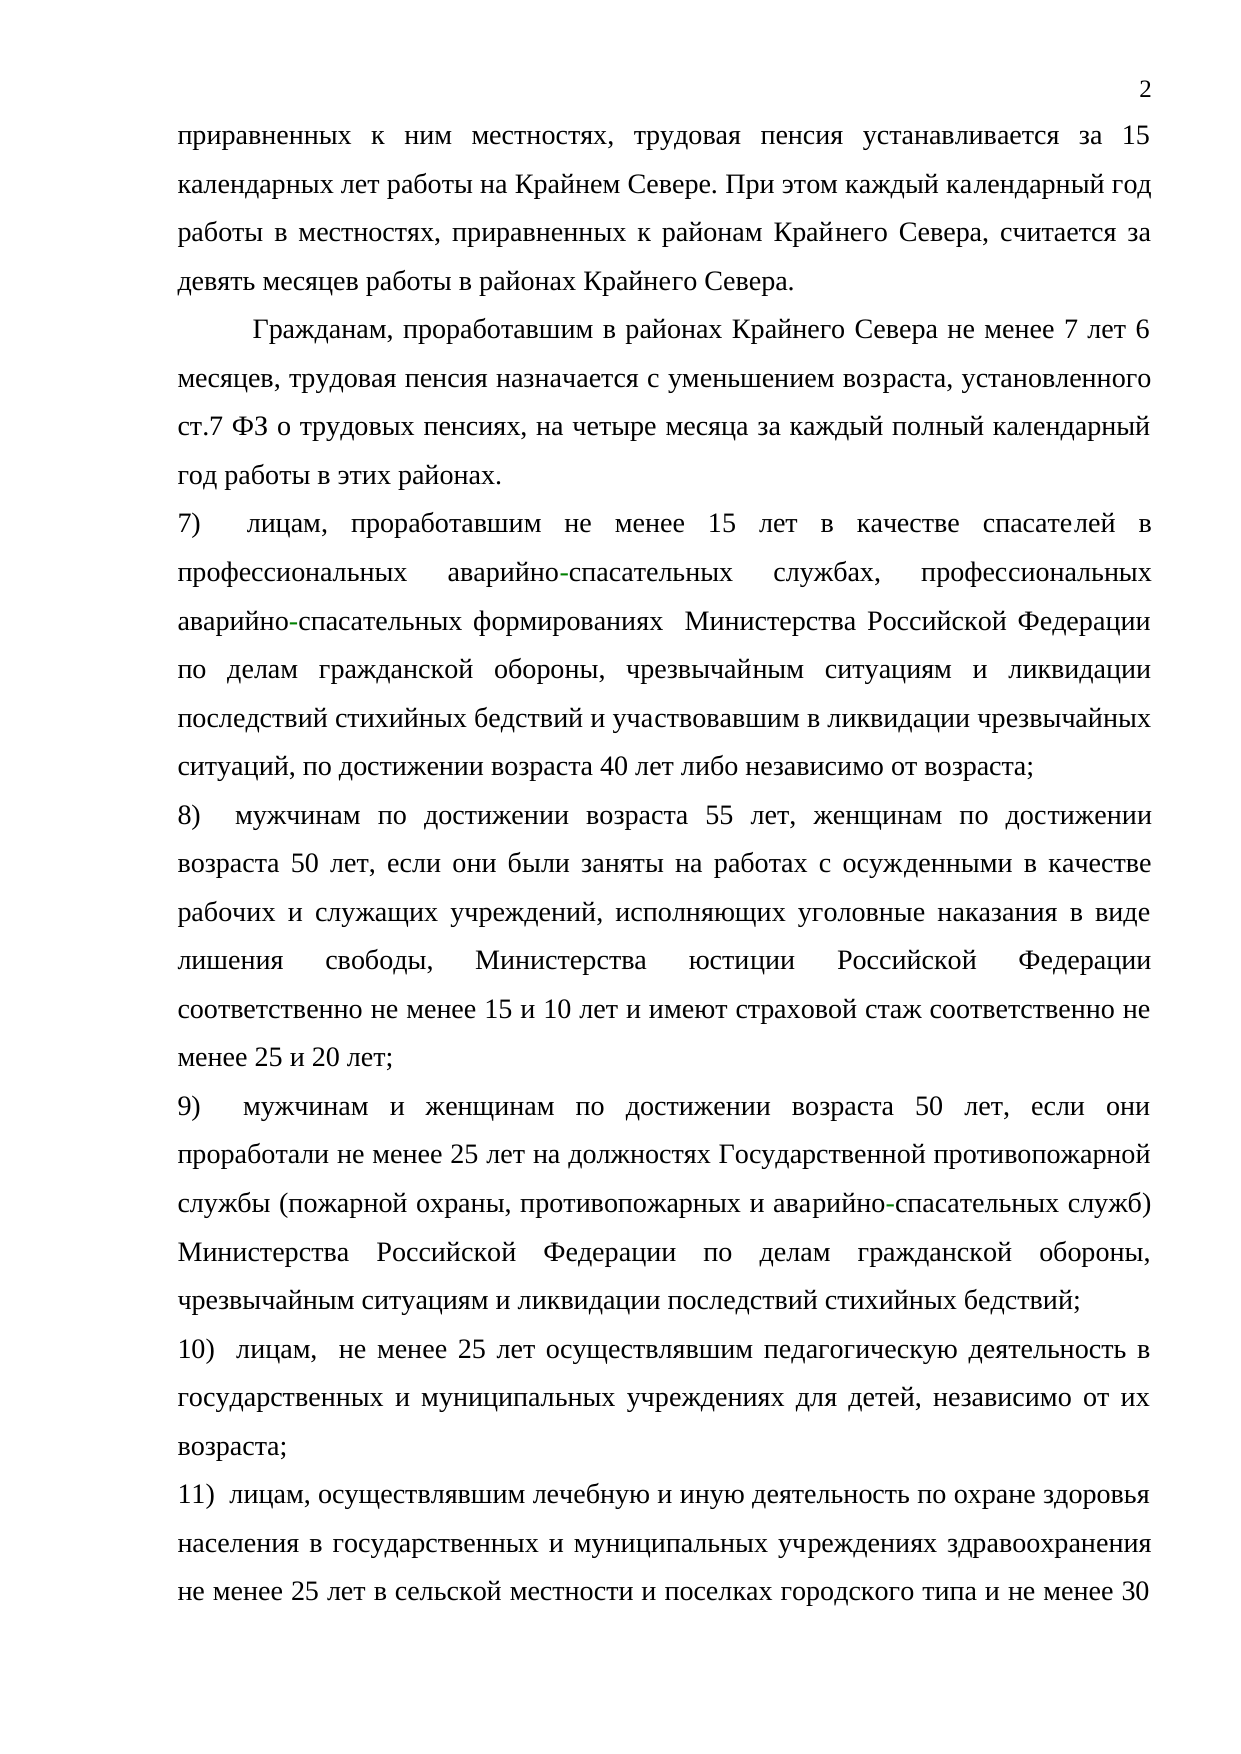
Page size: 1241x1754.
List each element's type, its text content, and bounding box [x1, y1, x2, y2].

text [177, 118, 1152, 296]
text 9) мужчинам и женщинам по достижении возраста 50 лет, если они проработали не менее 25 лет на должностях Государственной противопожарной службы (пожарной охраны, противопожарных и аварийно-спасательных служб) Министерства Российской Федерации по делам гражданской обороны, чрезвычайным ситуациям и ликвидации последствий стихийных бедствий; [177, 1089, 1152, 1316]
text 10) лицам, не менее 25 лет осуществлявшим педагогическую деятельность в государственных и муниципальных учреждениях для детей, независимо от их возраста; [177, 1332, 1152, 1461]
text Гражданам, проработавшим в районах Крайнего Севера не менее 7 лет 6 месяцев, трудовая пенсия назначается с уменьшением возраста, установленного ст.7 ФЗ о трудовых пенсиях, на четыре месяца за каждый полный календарный год работы в этих районах. [177, 312, 1152, 490]
text 7) лицам, проработавшим не менее 15 лет в качестве спасателей в профессиональных аварийно-спасательных службах, профессиональных аварийно-спасательных формированиях Министерства Российской Федерации по делам гражданской обороны, чрезвычайным ситуациям и ликвидации последствий стихийных бедствий и участвовавшим в ликвидации чрезвычайных ситуаций, по достижении возраста 40 лет либо независимо от возраста; [177, 506, 1152, 782]
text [177, 1477, 1152, 1607]
text 8) мужчинам по достижении возраста 55 лет, женщинам по достижении возраста 50 лет, если они были заняты на работах с осужденными в качестве рабочих и служащих учреждений, исполняющих уголовные наказания в виде лишения свободы, Министерства юстиции Российской Федерации соответственно не менее 15 и 10 лет и имеют страховой стаж соответственно не менее 25 и 20 лет; [177, 798, 1152, 1073]
